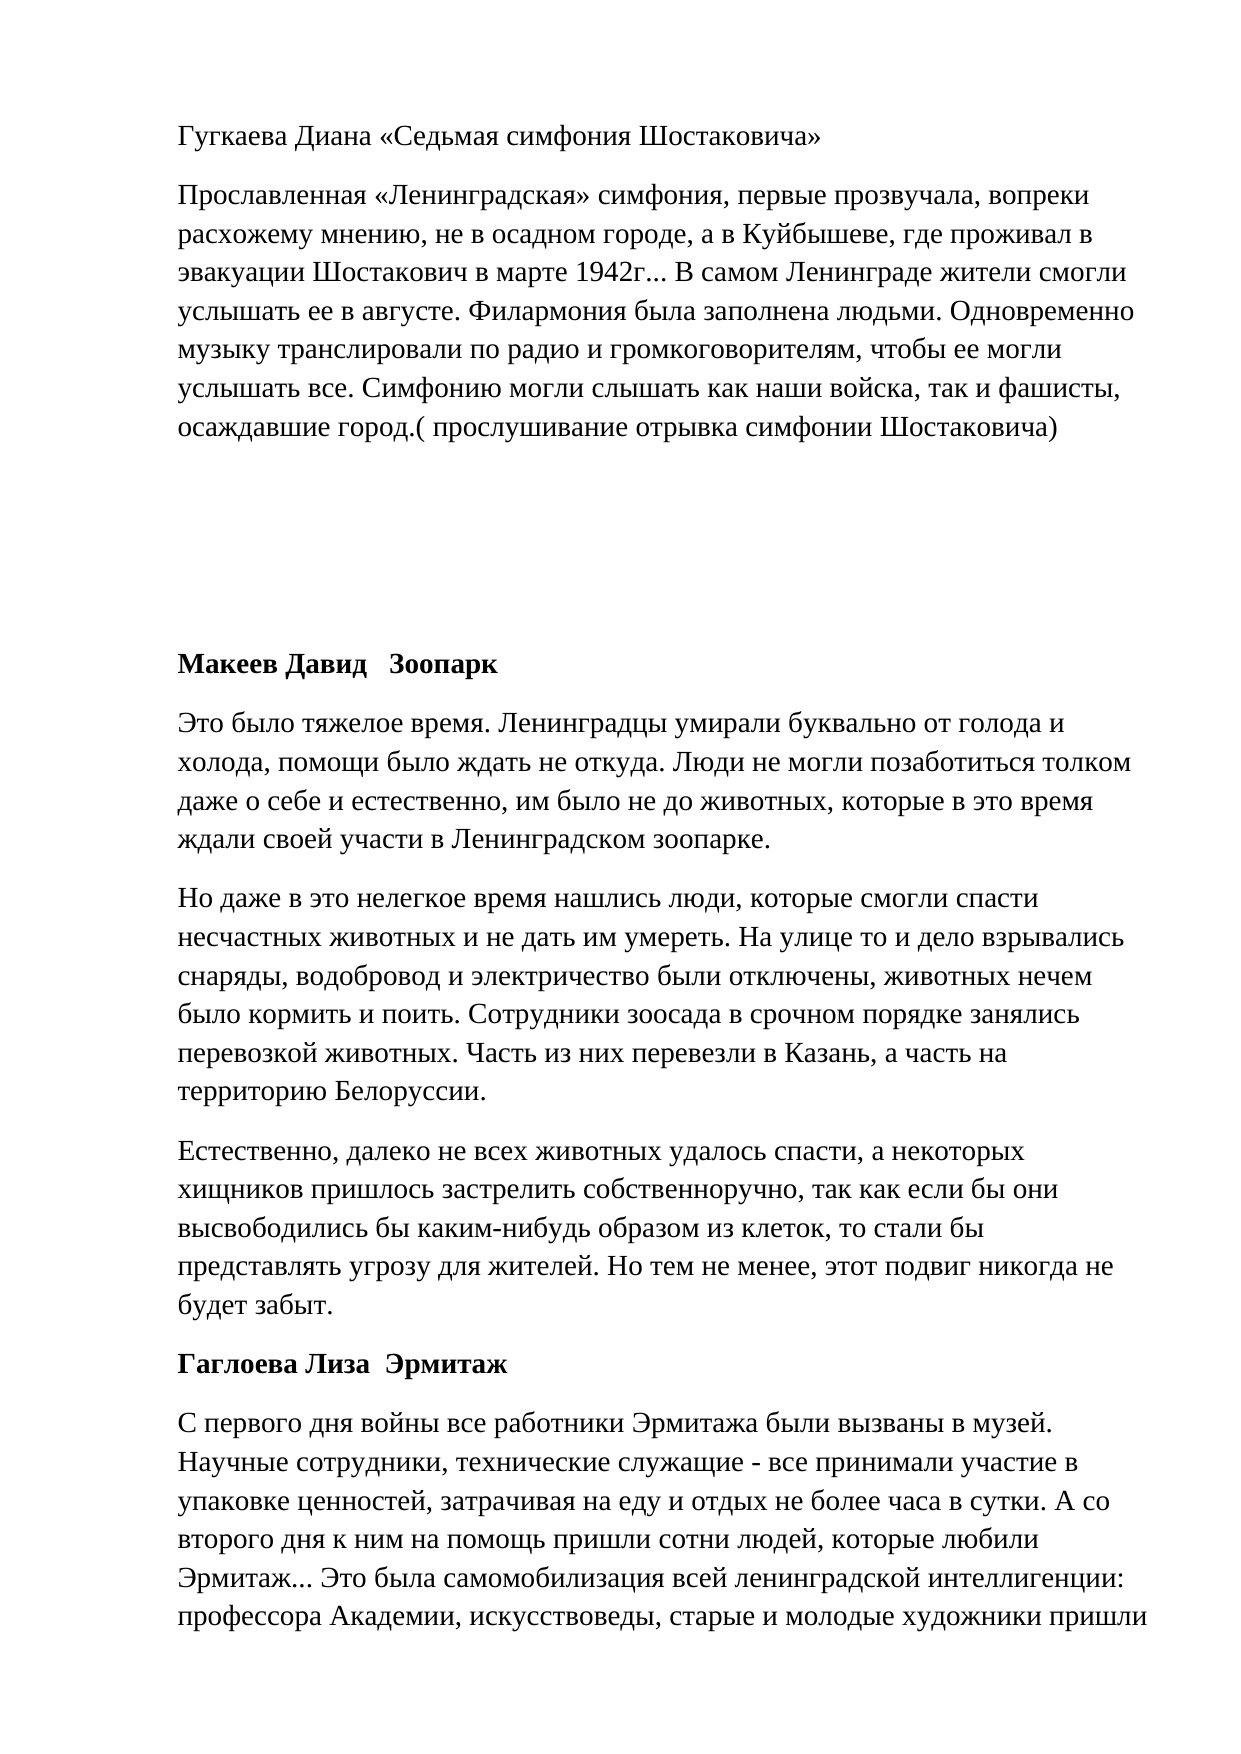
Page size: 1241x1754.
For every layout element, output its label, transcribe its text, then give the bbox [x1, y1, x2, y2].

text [177, 1406, 1152, 1632]
text Гаглоева Лиза Эрмитаж [177, 1346, 1152, 1380]
text Гугкаева Диана «Седьмая симфония Шостаковича» [177, 118, 1152, 152]
text Это было тяжелое время. Ленинградцы умирали буквально от голода и холода, помощи было ждать не откуда. Люди не могли позаботиться толком даже о себе и естественно, им было не до животных, которые в это время ждали своей участи в Ленинградском зоопарке. [177, 706, 1152, 855]
text Но даже в это нелегкое время нашлись люди, которые смогли спасти несчастных животных и не дать им умереть. На улице то и дело взрывались снаряды, водобровод и электричество были отключены, животных нечем было кормить и поить. Сотрудники зоосада в срочном порядке занялись перевозкой животных. Часть из них перевезли в Казань, а часть на территорию Белоруссии. [177, 881, 1152, 1107]
text Макеев Давид Зоопарк [177, 646, 1152, 680]
text Прославленная «Ленинградская» симфония, первые прозвучала, вопреки расхожему мнению, не в осадном городе, а в Куйбышеве, где проживал в эвакуации Шостакович в марте 1942г... В самом Ленинграде жители смогли услышать ее в августе. Филармония была заполнена людьми. Одновременно музыку транслировали по радио и громкоговорителям, чтобы ее могли услышать все. Симфонию могли слышать как наши войска, так и фашисты, осаждавшие город.( прослушивание отрывка симфонии Шостаковича) [177, 177, 1152, 442]
text Естественно, далеко не всех животных удалось спасти, а некоторых хищников пришлось застрелить собственноручно, так как если бы они высвободились бы каким-нибудь образом из клеток, то стали бы представлять угрозу для жителей. Но тем не менее, этот подвиг никогда не будет забыт. [177, 1133, 1152, 1320]
